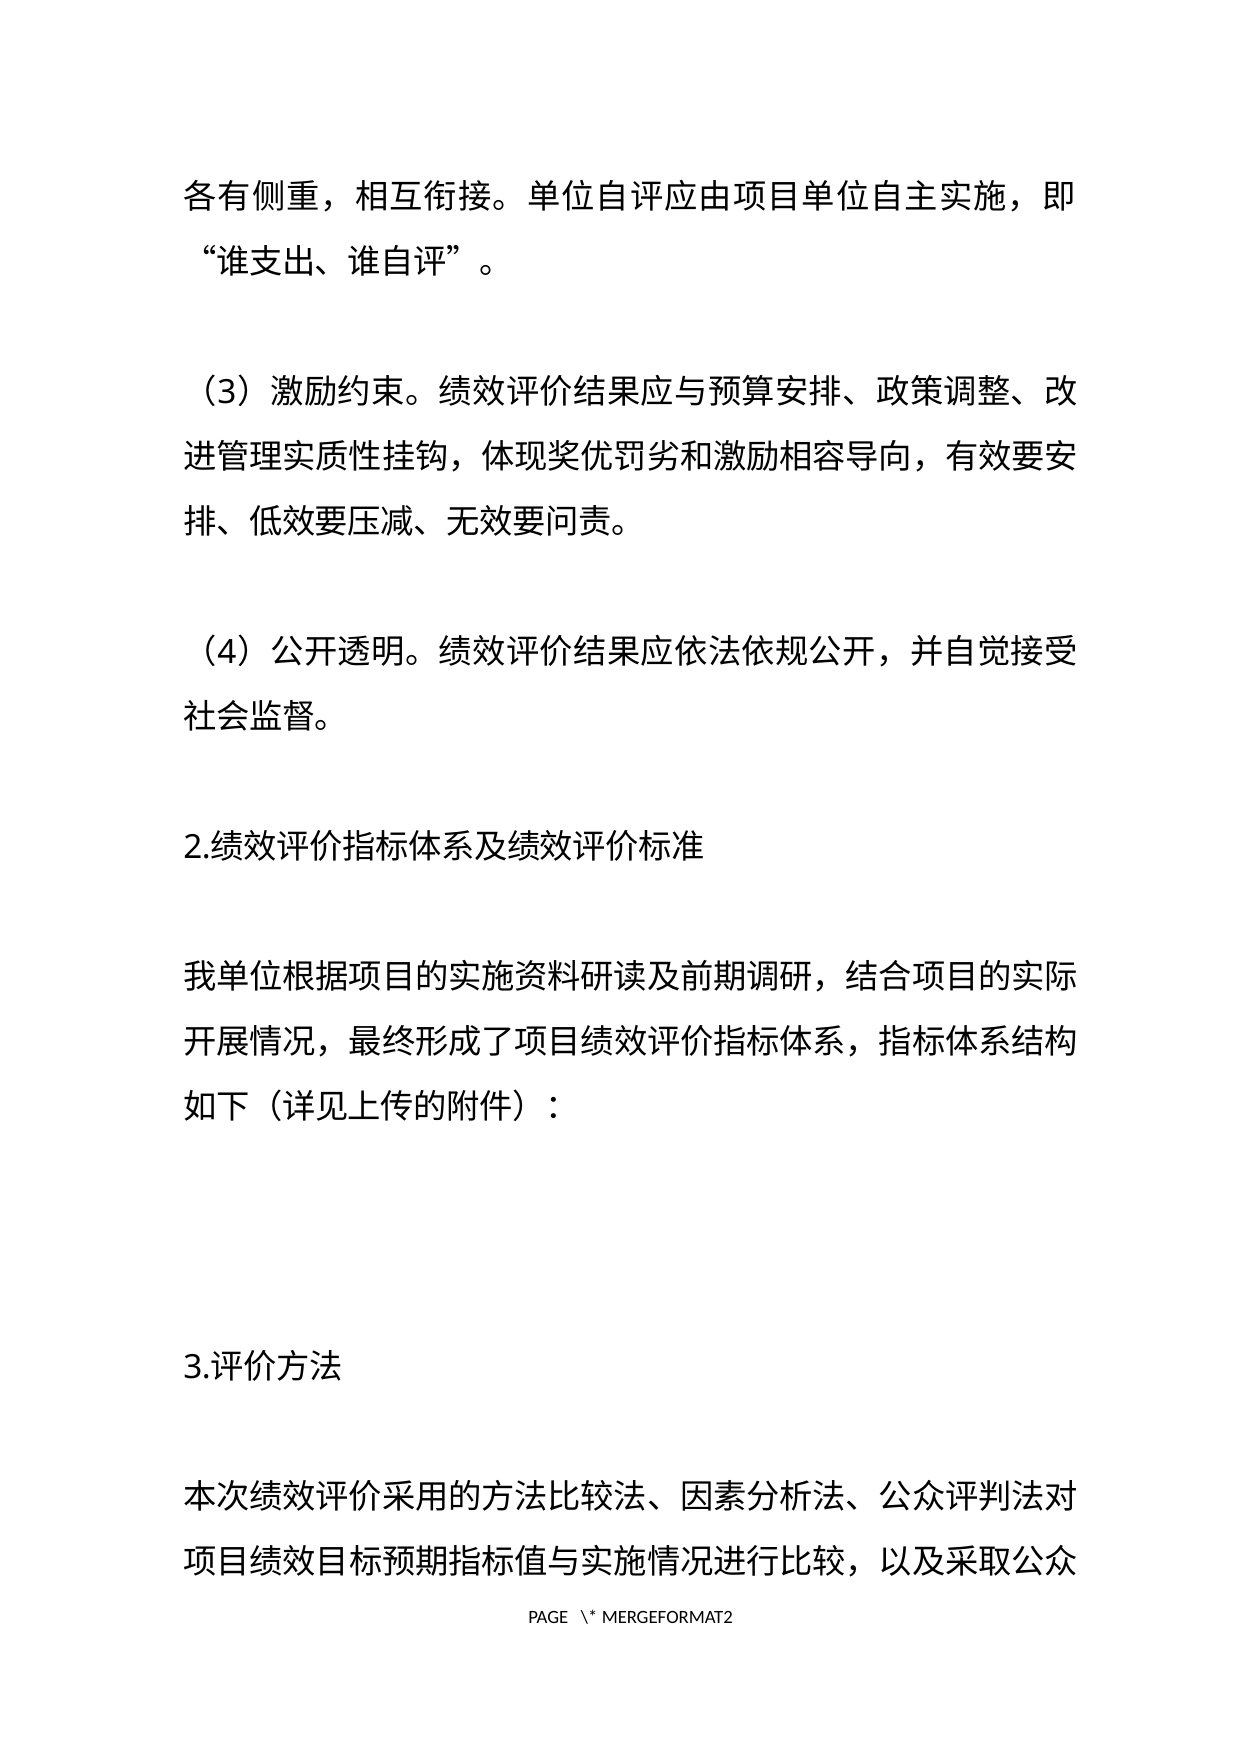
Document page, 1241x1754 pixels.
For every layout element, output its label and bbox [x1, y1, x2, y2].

text [183, 162, 1078, 1592]
